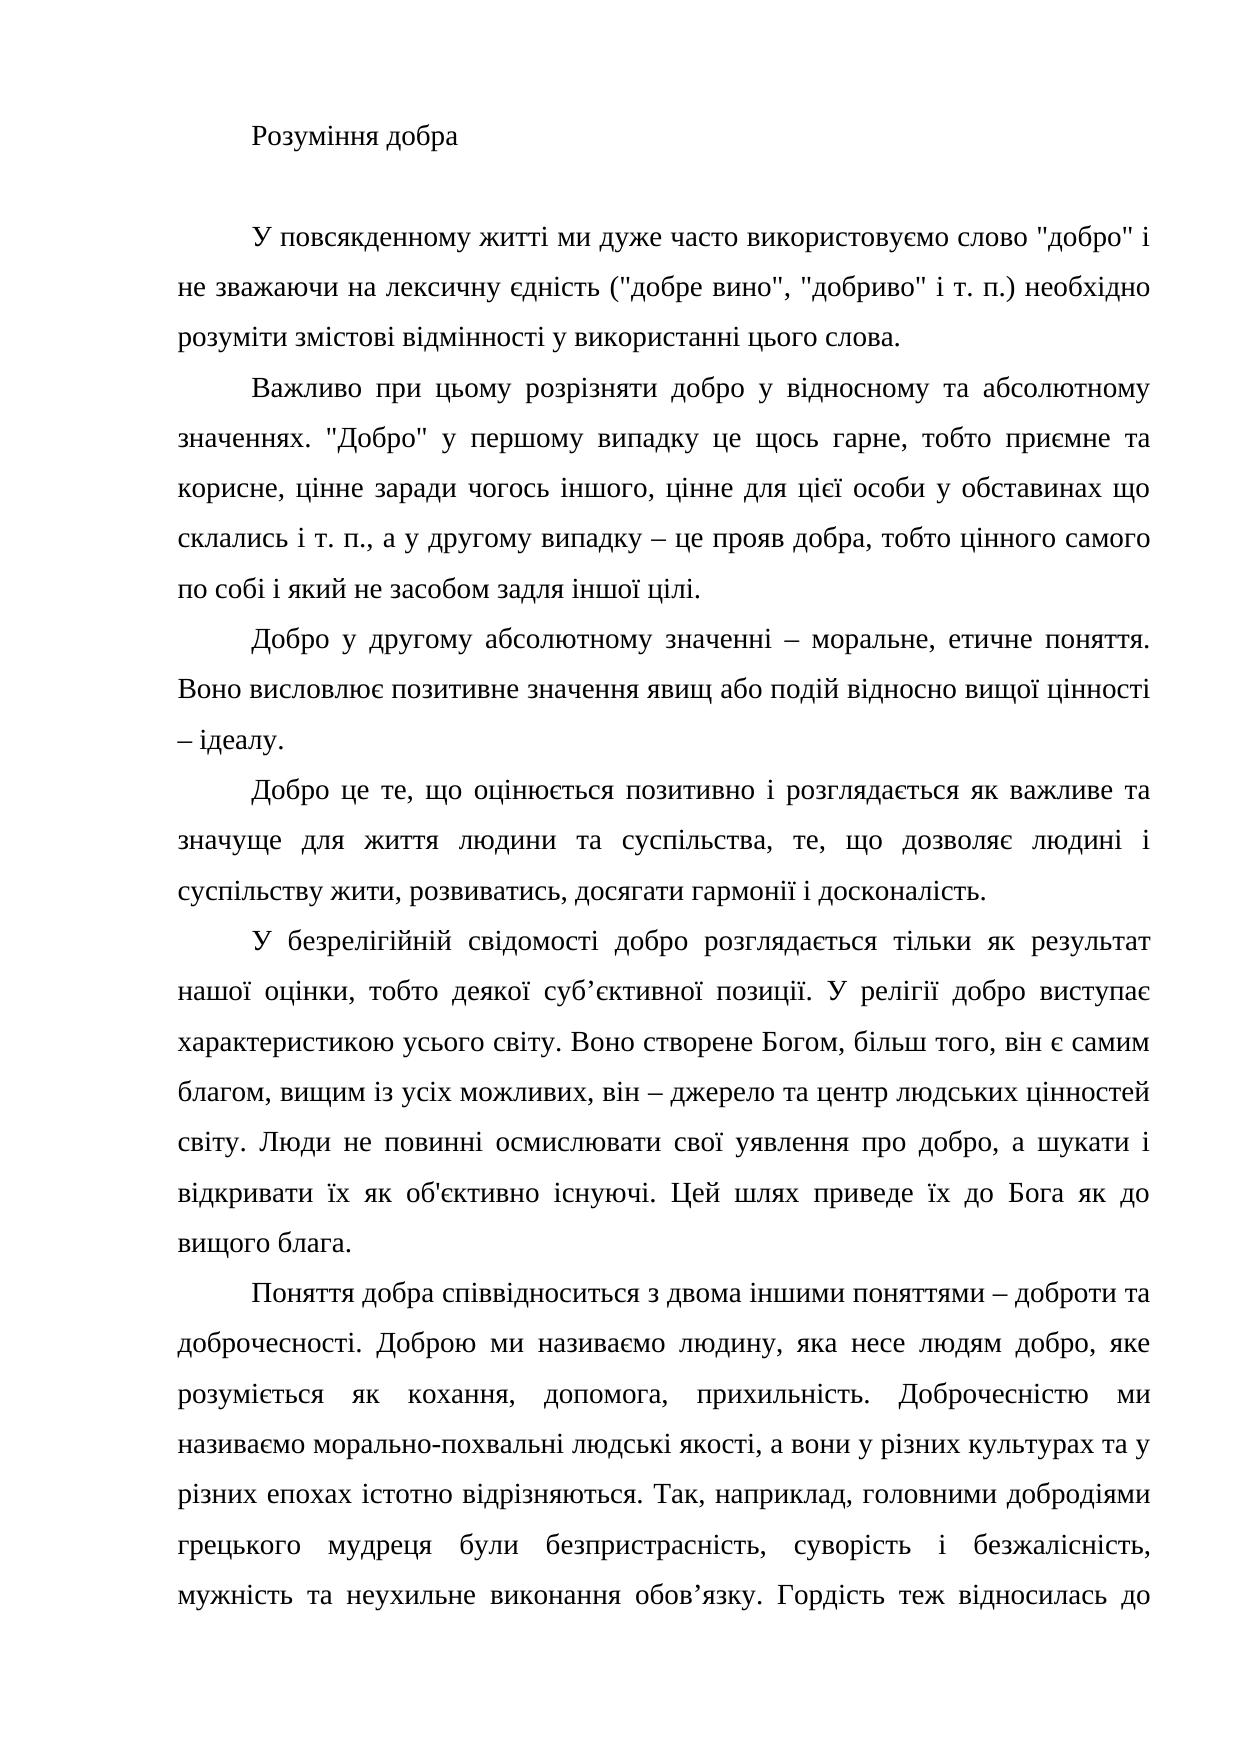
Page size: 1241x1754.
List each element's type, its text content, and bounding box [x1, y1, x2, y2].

text Важливо при цьому розрізняти добро у відносному та абсолютному значеннях. "Добро" у першому випадку це щось гарне, тобто приємне та корисне, цінне заради чогось іншого, цінне для цієї особи у обставинах що склались і т. п., а у другому випадку – це прояв добра, тобто цінного самого по собі і який не засобом задля іншої цілі. [177, 370, 1152, 604]
text Розуміння добра [177, 118, 1152, 152]
text Добро це те, що оцінюється позитивно і розглядається як важливе та значуще для життя людини та суспільства, те, що дозволяє людині і суспільству жити, розвиватись, досягати гармонії і досконалість. [177, 772, 1152, 906]
text Добро у другому абсолютному значенні – моральне, етичне поняття. Воно висловлює позитивне значення явищ або подій відносно вищої цінності – ідеалу. [177, 621, 1152, 755]
text У безрелігійній свідомості добро розглядається тільки як результат нашої оцінки, тобто деякої суб’єктивної позиції. У релігії добро виступає характеристикою усього світу. Воно створене Богом, більш того, він є самим благом, вищим із усіх можливих, він – джерело та центр людських цінностей світу. Люди не повинні осмислювати свої уявлення про добро, а шукати і відкривати їх як об'єктивно існуючі. Цей шлях приведе їх до Бога як до вищого блага. [177, 923, 1152, 1258]
text У повсякденному житті ми дуже часто використовуємо слово "добро" і не зважаючи на лексичну єдність ("добре вино", "добриво" і т. п.) необхідно розуміти змістові відмінності у використанні цього слова. [177, 219, 1152, 353]
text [177, 1275, 1152, 1611]
